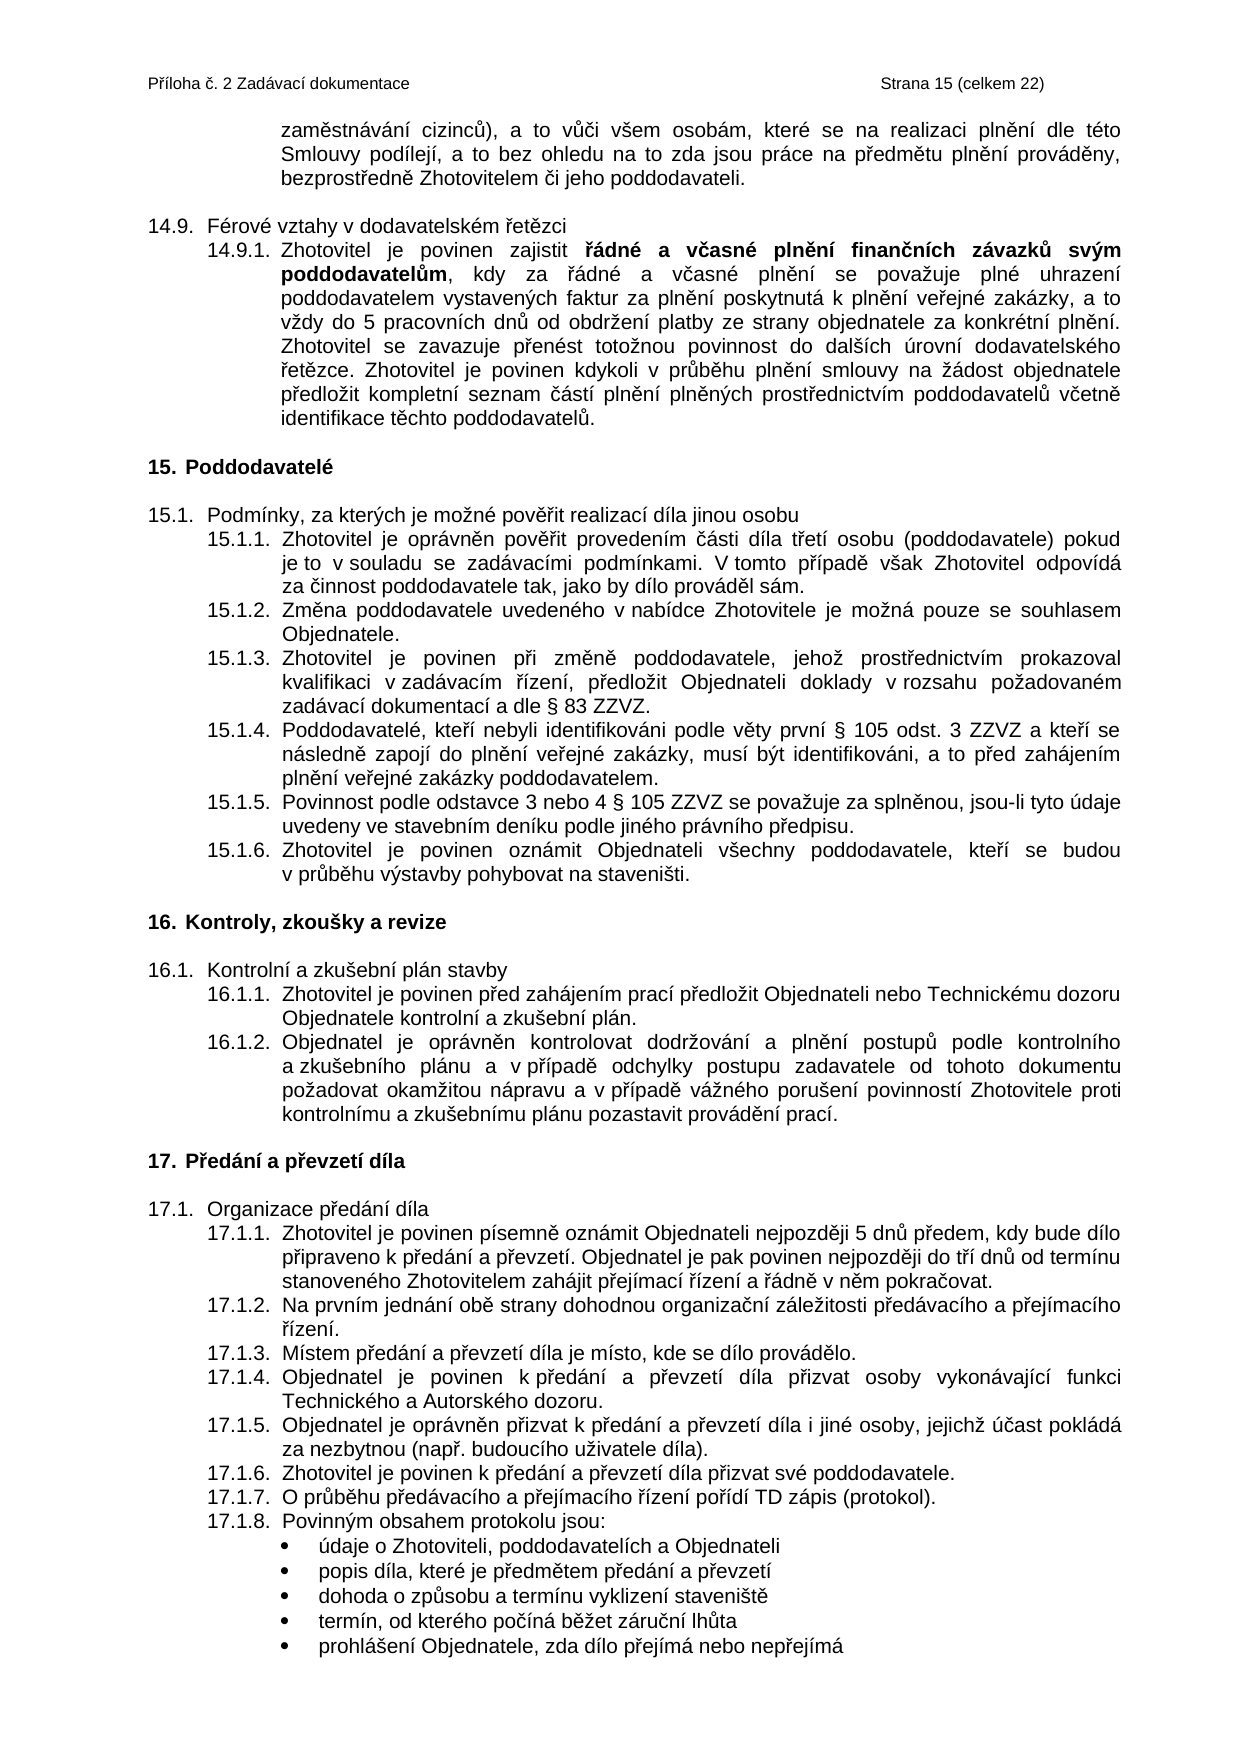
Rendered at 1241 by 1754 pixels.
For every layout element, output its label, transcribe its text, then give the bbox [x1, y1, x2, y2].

list Změna poddodavatele uvedeného v nabídce Zhotovitele je možná pouze se souhlasem Objednatele. [207, 598, 1122, 646]
list Objednatel je povinen k předání a převzetí díla přizvat osoby vykonávající funkci Technického a Autorského dozoru. [207, 1365, 1122, 1413]
list Zhotovitel je povinen zajistit řádné a včasné plnění finančních závazků svým poddodavatelům, kdy za řádné a včasné plnění se považuje plné uhrazení poddodavatelem vystavených faktur za plnění poskytnutá k plnění veřejné zakázky, a to vždy do 5 pracovních dnů od obdržení platby ze strany objednatele za konkrétní plnění. Zhotovitel se zavazuje přenést totožnou povinnost do dalších úrovní dodavatelského řetězce. Zhotovitel je povinen kdykoli v průběhu plnění smlouvy na žádost objednatele předložit kompletní seznam částí plnění plněných prostřednictvím poddodavatelů včetně identifikace těchto poddodavatelů. [207, 238, 1122, 429]
list Povinným obsahem protokolu jsou: [207, 1509, 1122, 1533]
list Povinnost podle odstavce 3 nebo 4 § 105 ZZVZ se považuje za splněnou, jsou-li tyto údaje uvedeny ve stavebním deníku podle jiného právního předpisu. [207, 790, 1122, 838]
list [207, 118, 1122, 190]
list Kontroly, zkoušky a revize [148, 910, 1122, 934]
list dohoda o způsobu a termínu vyklizení staveniště [281, 1583, 1122, 1608]
list Zhotovitel je povinen oznámit Objednateli všechny poddodavatele, kteří se budou v průběhu výstavby pohybovat na staveništi. [207, 838, 1122, 886]
list Podmínky, za kterých je možné pověřit realizací díla jinou osobu [148, 502, 1122, 526]
list Předání a převzetí díla [148, 1149, 1122, 1173]
list Poddodavatelé [148, 454, 1122, 478]
list Zhotovitel je povinen při změně poddodavatele, jehož prostřednictvím prokazoval kvalifikaci v zadávacím řízení, předložit Objednateli doklady v rozsahu požadovaném zadávací dokumentací a dle § 83 ZZVZ. [207, 646, 1122, 718]
list Zhotovitel je povinen k předání a převzetí díla přizvat své poddodavatele. [207, 1461, 1122, 1485]
list Zhotovitel je povinen před zahájením prací předložit Objednateli nebo Technickému dozoru Objednatele kontrolní a zkušební plán. [207, 982, 1122, 1029]
list Kontrolní a zkušební plán stavby [148, 958, 1122, 982]
list Objednatel je oprávněn přizvat k předání a převzetí díla i jiné osoby, jejichž účast pokládá za nezbytnou (např. budoucího uživatele díla). [207, 1413, 1122, 1461]
list prohlášení Objednatele, zda dílo přejímá nebo nepřejímá [281, 1633, 1122, 1658]
list Férové vztahy v dodavatelském řetězci [148, 214, 1122, 238]
list Místem předání a převzetí díla je místo, kde se dílo provádělo. [207, 1341, 1122, 1365]
list popis díla, které je předmětem předání a převzetí [281, 1558, 1122, 1583]
list Organizace předání díla [148, 1197, 1122, 1221]
list Objednatel je oprávněn kontrolovat dodržování a plnění postupů podle kontrolního a zkušebního plánu a v případě odchylky postupu zadavatele od tohoto dokumentu požadovat okamžitou nápravu a v případě vážného porušení povinností Zhotovitele proti kontrolnímu a zkušebnímu plánu pozastavit provádění prací. [207, 1029, 1122, 1125]
list Na prvním jednání obě strany dohodnou organizační záležitosti předávacího a přejímacího řízení. [207, 1293, 1122, 1341]
list O průběhu předávacího a přejímacího řízení pořídí TD zápis (protokol). [207, 1485, 1122, 1509]
list údaje o Zhotoviteli, poddodavatelích a Objednateli [281, 1533, 1122, 1558]
list Zhotovitel je oprávněn pověřit provedením části díla třetí osobu (poddodavatele) pokud je to v souladu se zadávacími podmínkami. V tomto případě však Zhotovitel odpovídá za činnost poddodavatele tak, jako by dílo prováděl sám. [207, 526, 1122, 598]
list Zhotovitel je povinen písemně oznámit Objednateli nejpozději 5 dnů předem, kdy bude dílo připraveno k předání a převzetí. Objednatel je pak povinen nejpozději do tří dnů od termínu stanoveného Zhotovitelem zahájit přejímací řízení a řádně v něm pokračovat. [207, 1221, 1122, 1293]
list termín, od kterého počíná běžet záruční lhůta [281, 1608, 1122, 1633]
list Poddodavatelé, kteří nebyli identifikováni podle věty první § 105 odst. 3 ZZVZ a kteří se následně zapojí do plnění veřejné zakázky, musí být identifikováni, a to před zahájením plnění veřejné zakázky poddodavatelem. [207, 718, 1122, 790]
